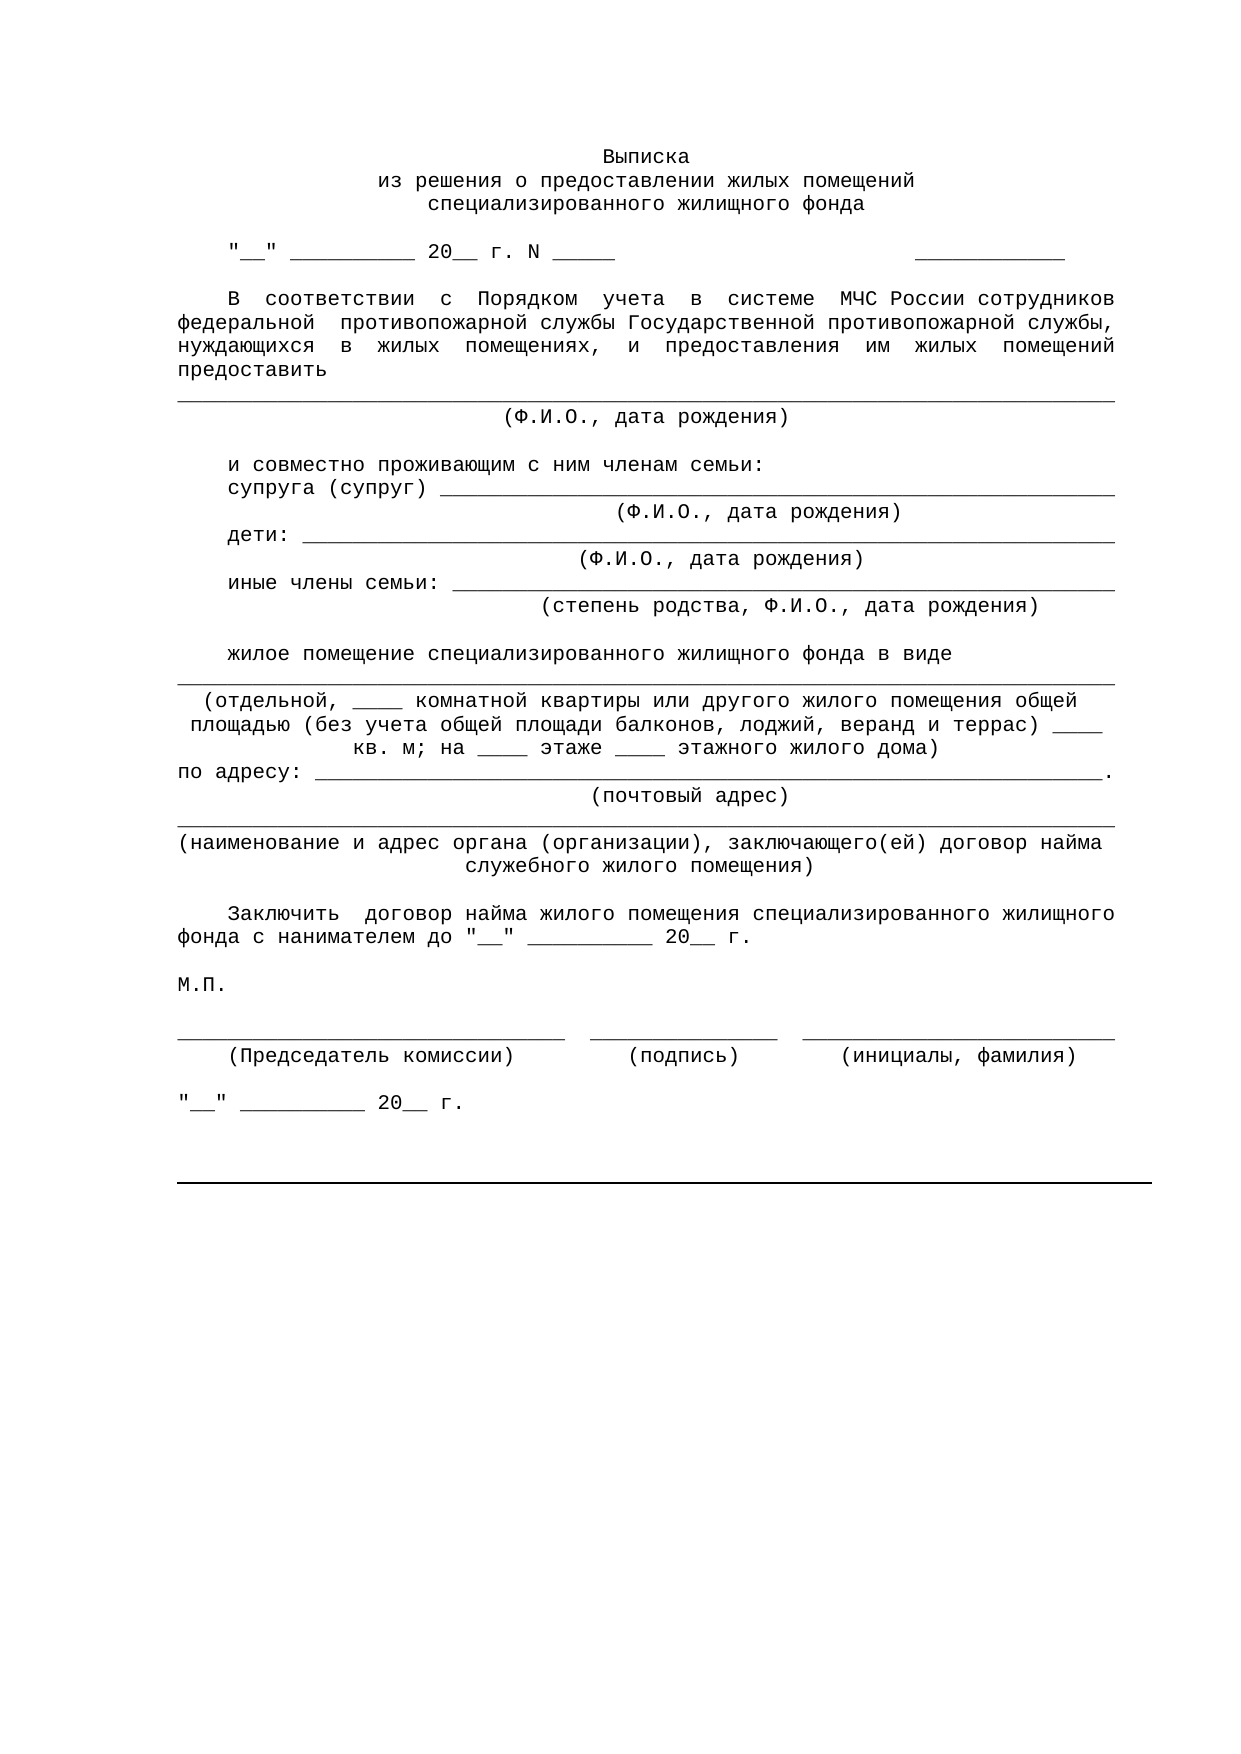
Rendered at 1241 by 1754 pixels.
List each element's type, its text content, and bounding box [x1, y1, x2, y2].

text (Ф.И.О., дата рождения) [177, 406, 1152, 430]
text (степень родства, Ф.И.О., дата рождения) [177, 595, 1152, 619]
text ___________________________________________________________________________ [177, 383, 1152, 406]
text служебного жилого помещения) [177, 856, 1152, 879]
text специализированного жилищного фонда [177, 193, 1152, 217]
text федеральной противопожарной службы Государственной противопожарной службы, [177, 312, 1152, 335]
text Заключить договор найма жилого помещения специализированного жилищного [177, 903, 1152, 926]
text "__" __________ 20__ г. N _____ ____________ [177, 241, 1152, 264]
text иные члены семьи: _____________________________________________________ [177, 572, 1152, 595]
text нуждающихся в жилых помещениях, и предоставления им жилых помещений [177, 335, 1152, 359]
text предоставить [177, 359, 1152, 383]
text (отдельной, ____ комнатной квартиры или другого жилого помещения общей [177, 690, 1152, 714]
text фонда с нанимателем до "__" __________ 20__ г. [177, 926, 1152, 950]
text (Ф.И.О., дата рождения) [177, 548, 1152, 572]
text _______________________________ _______________ _________________________ [177, 1021, 1152, 1045]
text из решения о предоставлении жилых помещений [177, 170, 1152, 193]
text М.П. [177, 974, 1152, 997]
text ___________________________________________________________________________ [177, 808, 1152, 832]
text (почтовый адрес) [177, 784, 1152, 808]
text кв. м; на ____ этаже ____ этажного жилого дома) [177, 737, 1152, 761]
text и совместно проживающим с ним членам семьи: [177, 453, 1152, 477]
text дети: _________________________________________________________________ [177, 524, 1152, 548]
text по адресу: _______________________________________________________________. [177, 761, 1152, 784]
text "__" __________ 20__ г. [177, 1092, 1152, 1116]
text В соответствии с Порядком учета в системе МЧС России сотрудников [177, 288, 1152, 312]
text (наименование и адрес органа (организации), заключающего(ей) договор найма [177, 832, 1152, 856]
text жилое помещение специализированного жилищного фонда в виде [177, 643, 1152, 666]
text площадью (без учета общей площади балконов, лоджий, веранд и террас) ____ [177, 714, 1152, 737]
text (Ф.И.О., дата рождения) [177, 501, 1152, 524]
text (Председатель комиссии) (подпись) (инициалы, фамилия) [177, 1045, 1152, 1068]
text супруга (супруг) ______________________________________________________ [177, 477, 1152, 501]
text ___________________________________________________________________________ [177, 666, 1152, 690]
text Выписка [177, 146, 1152, 170]
